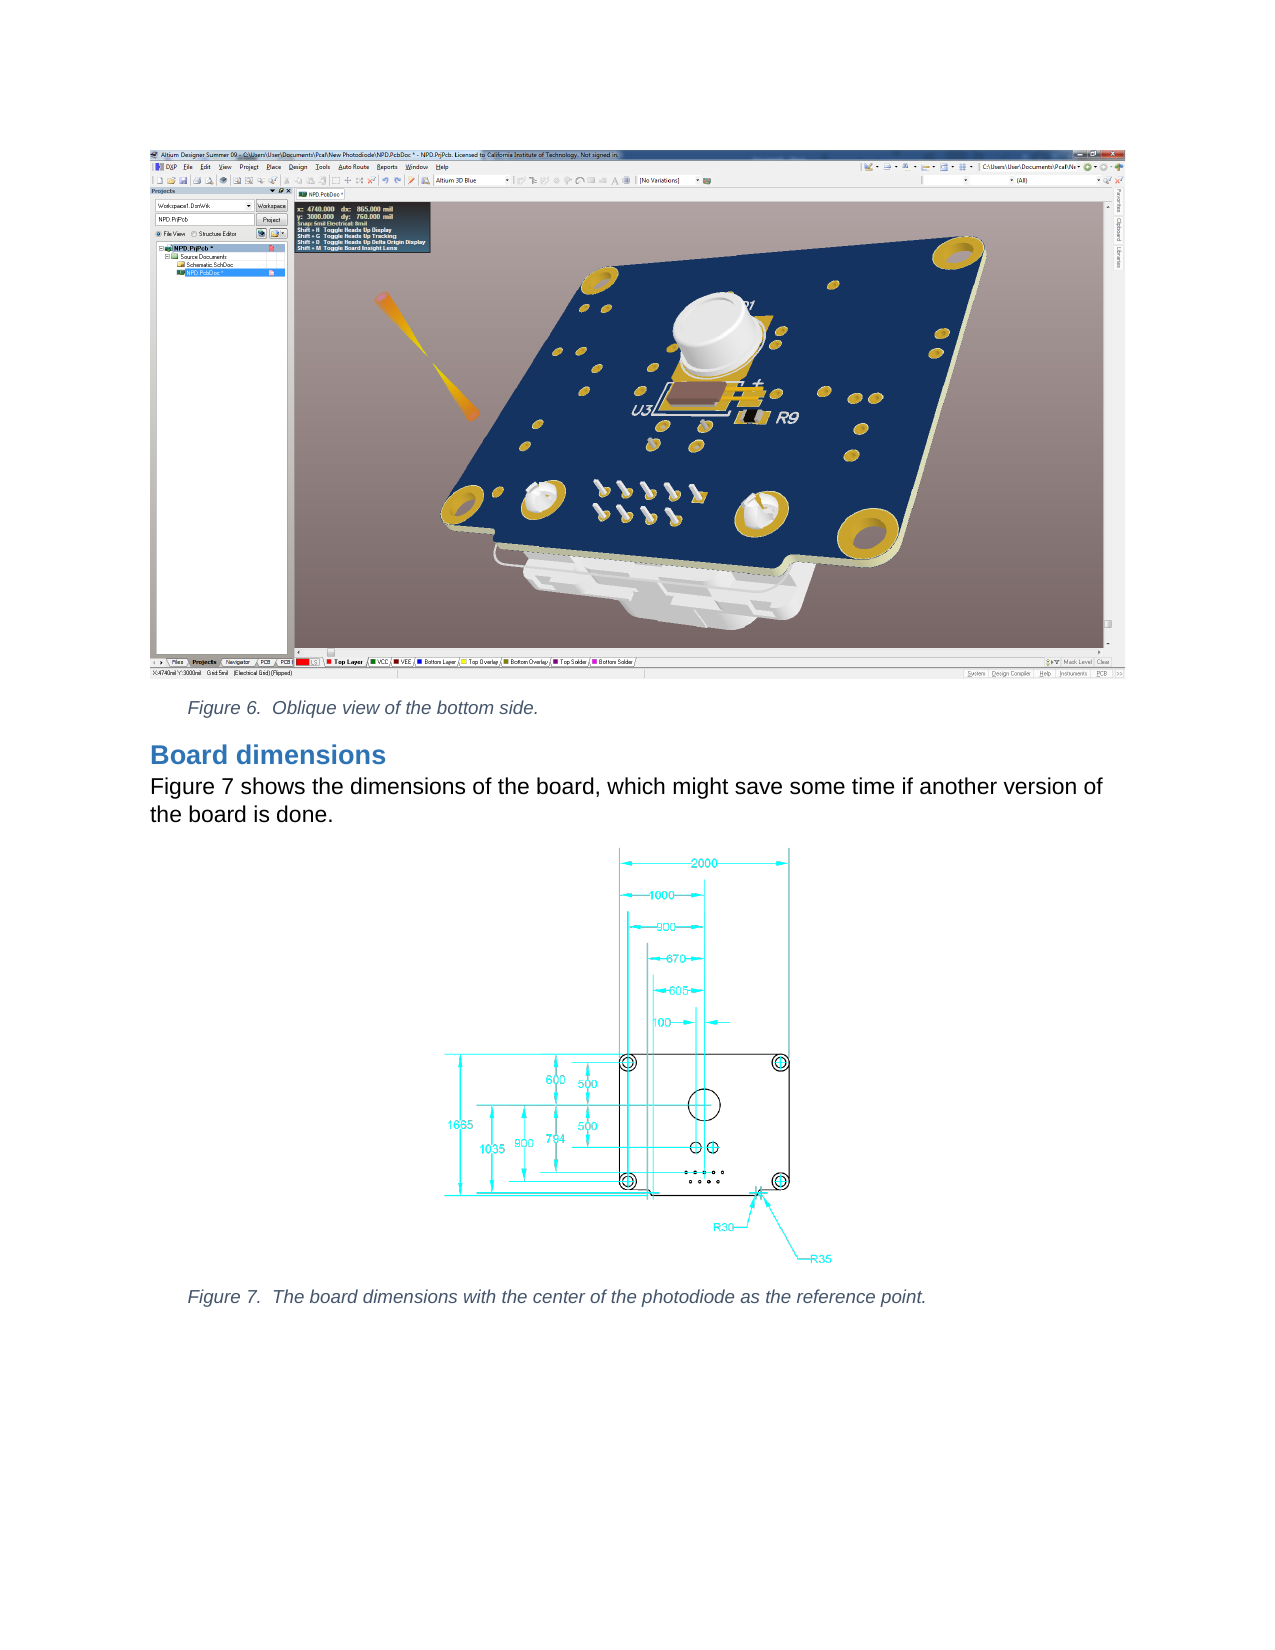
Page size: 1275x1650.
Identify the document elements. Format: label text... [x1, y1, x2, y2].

picture [150, 846, 1125, 1267]
subtitle Board dimensions [150, 739, 1125, 771]
text Figure 7 shows the dimensions of the board, which might save some time if another version of the board is done. [150, 773, 1125, 828]
picture [150, 150, 1125, 679]
